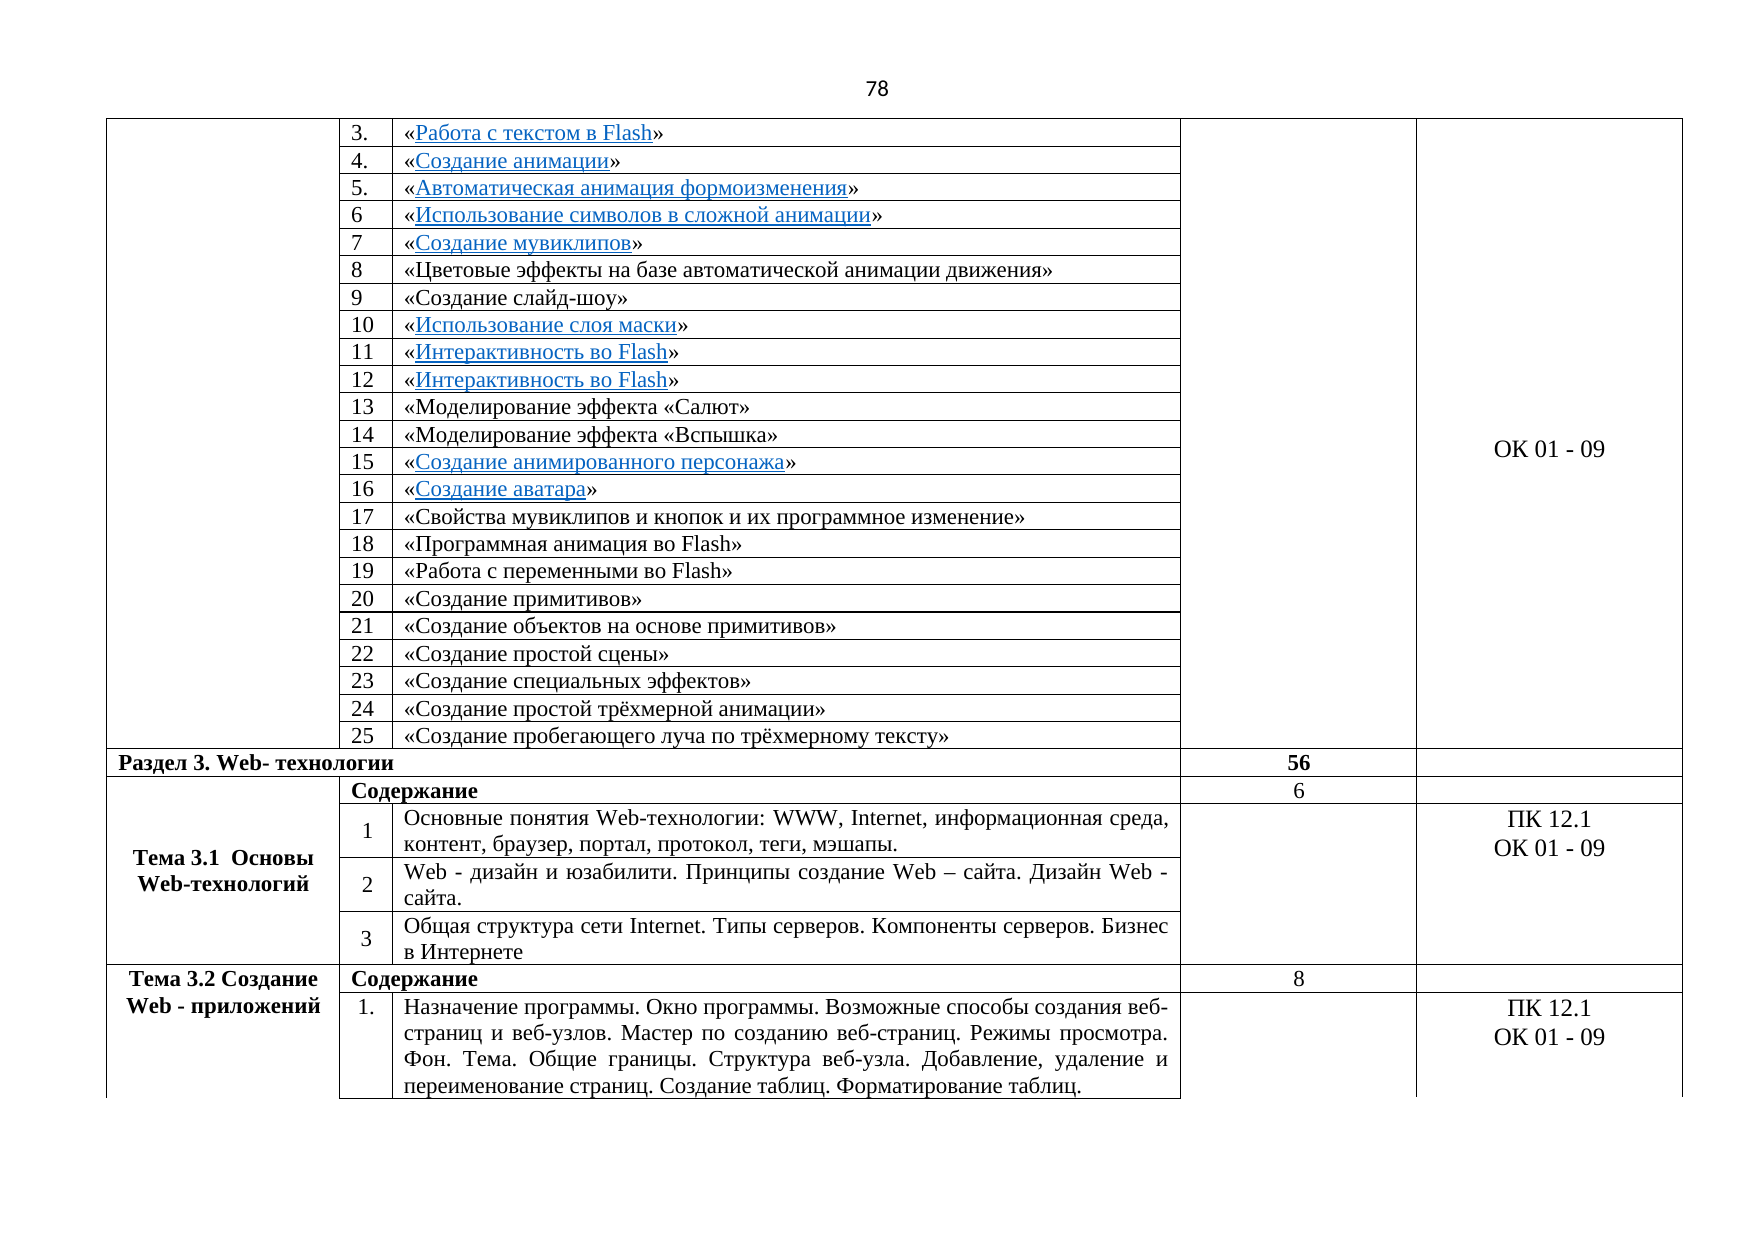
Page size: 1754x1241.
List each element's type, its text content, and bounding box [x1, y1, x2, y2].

table_cell «Создание анимации» [393, 147, 1180, 173]
table_cell «Моделирование эффекта «Салют» [393, 393, 1180, 419]
table_cell «Создание простой трёхмерной анимации» [393, 695, 1180, 721]
table_cell 18 [340, 530, 392, 557]
table_cell «Создание простой сцены» [393, 640, 1180, 666]
table_cell «Работа с текстом в Flash» [393, 119, 1180, 146]
table_cell Web - дизайн и юзабилити. Принципы создание Web – сайта. Дизайн Web - сайта. [393, 858, 1180, 911]
table_cell Основные понятия Web-технологии: WWW, Internet, информационная среда, контент, браузер, портал, протокол, теги, мэшапы. [393, 804, 1180, 857]
table_cell 8 [1181, 965, 1416, 992]
table_cell «Моделирование эффекта «Вспышка» [393, 421, 1180, 447]
table_cell «Программная анимация во Flash» [393, 530, 1180, 557]
table_cell «Автоматическая анимация формоизменения» [393, 174, 1180, 200]
table_cell 15 [340, 448, 392, 474]
table_cell «Создание пробегающего луча по трёхмерному тексту» [393, 722, 1180, 748]
table_cell 20 [340, 585, 392, 611]
table_cell 21 [340, 613, 392, 639]
table_cell 17 [340, 503, 392, 529]
table_cell Назначение программы. Окно программы. Возможные способы создания веб-страниц и веб-узлов. Мастер по созданию веб-страниц. Режимы просмотра. Фон. Тема. Общие границы. Структура веб-узла. Добавление, удаление и переименование страниц. Создание таблиц. Форматирование таблиц. [393, 993, 1180, 1098]
table_cell 12 [340, 366, 392, 392]
table_cell «Интерактивность во Flash» [393, 339, 1180, 365]
table_cell «Создание анимированного персонажа» [393, 448, 1180, 474]
table_cell Раздел 3. Web- технологии [107, 749, 1180, 776]
table_cell Содержание [340, 965, 1180, 992]
table_cell 10 [340, 311, 392, 337]
table_cell 13 [340, 393, 392, 419]
table_cell 19 [340, 558, 392, 584]
table_cell «Использование слоя маски» [393, 311, 1180, 337]
table_cell 23 [340, 667, 392, 693]
table_cell [1181, 993, 1417, 1098]
table_cell «Создание примитивов» [393, 585, 1180, 611]
table_cell «Создание слайд-шоу» [393, 284, 1180, 310]
table_cell «Использование символов в сложной анимации» [393, 201, 1180, 228]
table_cell 22 [340, 640, 392, 666]
table_cell 6 [1181, 777, 1416, 803]
table_cell Тема 3.1 Основы Web-технологий [107, 777, 339, 964]
table_cell 4. [340, 147, 392, 173]
table_cell [1417, 749, 1682, 776]
table_cell 3 [340, 912, 392, 964]
table_cell ПК 12.1 ОК 01 - 09 [1417, 804, 1682, 964]
table_cell [1181, 804, 1416, 964]
table_cell 56 [1181, 749, 1416, 776]
table_cell 2 [340, 858, 392, 911]
table_cell «Создание аватара» [393, 475, 1180, 502]
table_cell 3. [340, 119, 392, 146]
table_cell «Интерактивность во Flash» [393, 366, 1180, 392]
table_cell «Свойства мувиклипов и кнопок и их программное изменение» [393, 503, 1180, 529]
table_cell «Создание специальных эффектов» [393, 667, 1180, 693]
table_cell 7 [340, 229, 392, 255]
table_cell 14 [340, 421, 392, 447]
table_cell 16 [340, 475, 392, 502]
table_cell Тема 3.2 Создание Web - приложений [107, 965, 339, 1098]
table_cell «Работа с переменными во Flash» [393, 558, 1180, 584]
table_cell 24 [340, 695, 392, 721]
table_cell 1. [340, 993, 392, 1098]
table_cell Содержание [340, 777, 1180, 803]
table_cell 25 [340, 722, 392, 748]
table_cell 8 [340, 256, 392, 283]
table_cell 1 [340, 804, 392, 857]
table_cell [1417, 965, 1682, 992]
table_cell 9 [340, 284, 392, 310]
table_cell 6 [340, 201, 392, 228]
table_cell «Цветовые эффекты на базе автоматической анимации движения» [393, 256, 1180, 283]
table_cell ПК 12.1 ОК 01 - 09 [1417, 993, 1682, 1098]
table_cell 11 [340, 339, 392, 365]
table_cell «Создание объектов на основе примитивов» [393, 613, 1180, 639]
table_cell 5. [340, 174, 392, 200]
table_cell Общая структура сети Internet. Типы серверов. Компоненты серверов. Бизнес в Интернете [393, 912, 1180, 964]
table_cell «Создание мувиклипов» [393, 229, 1180, 255]
table_cell [1417, 777, 1682, 803]
